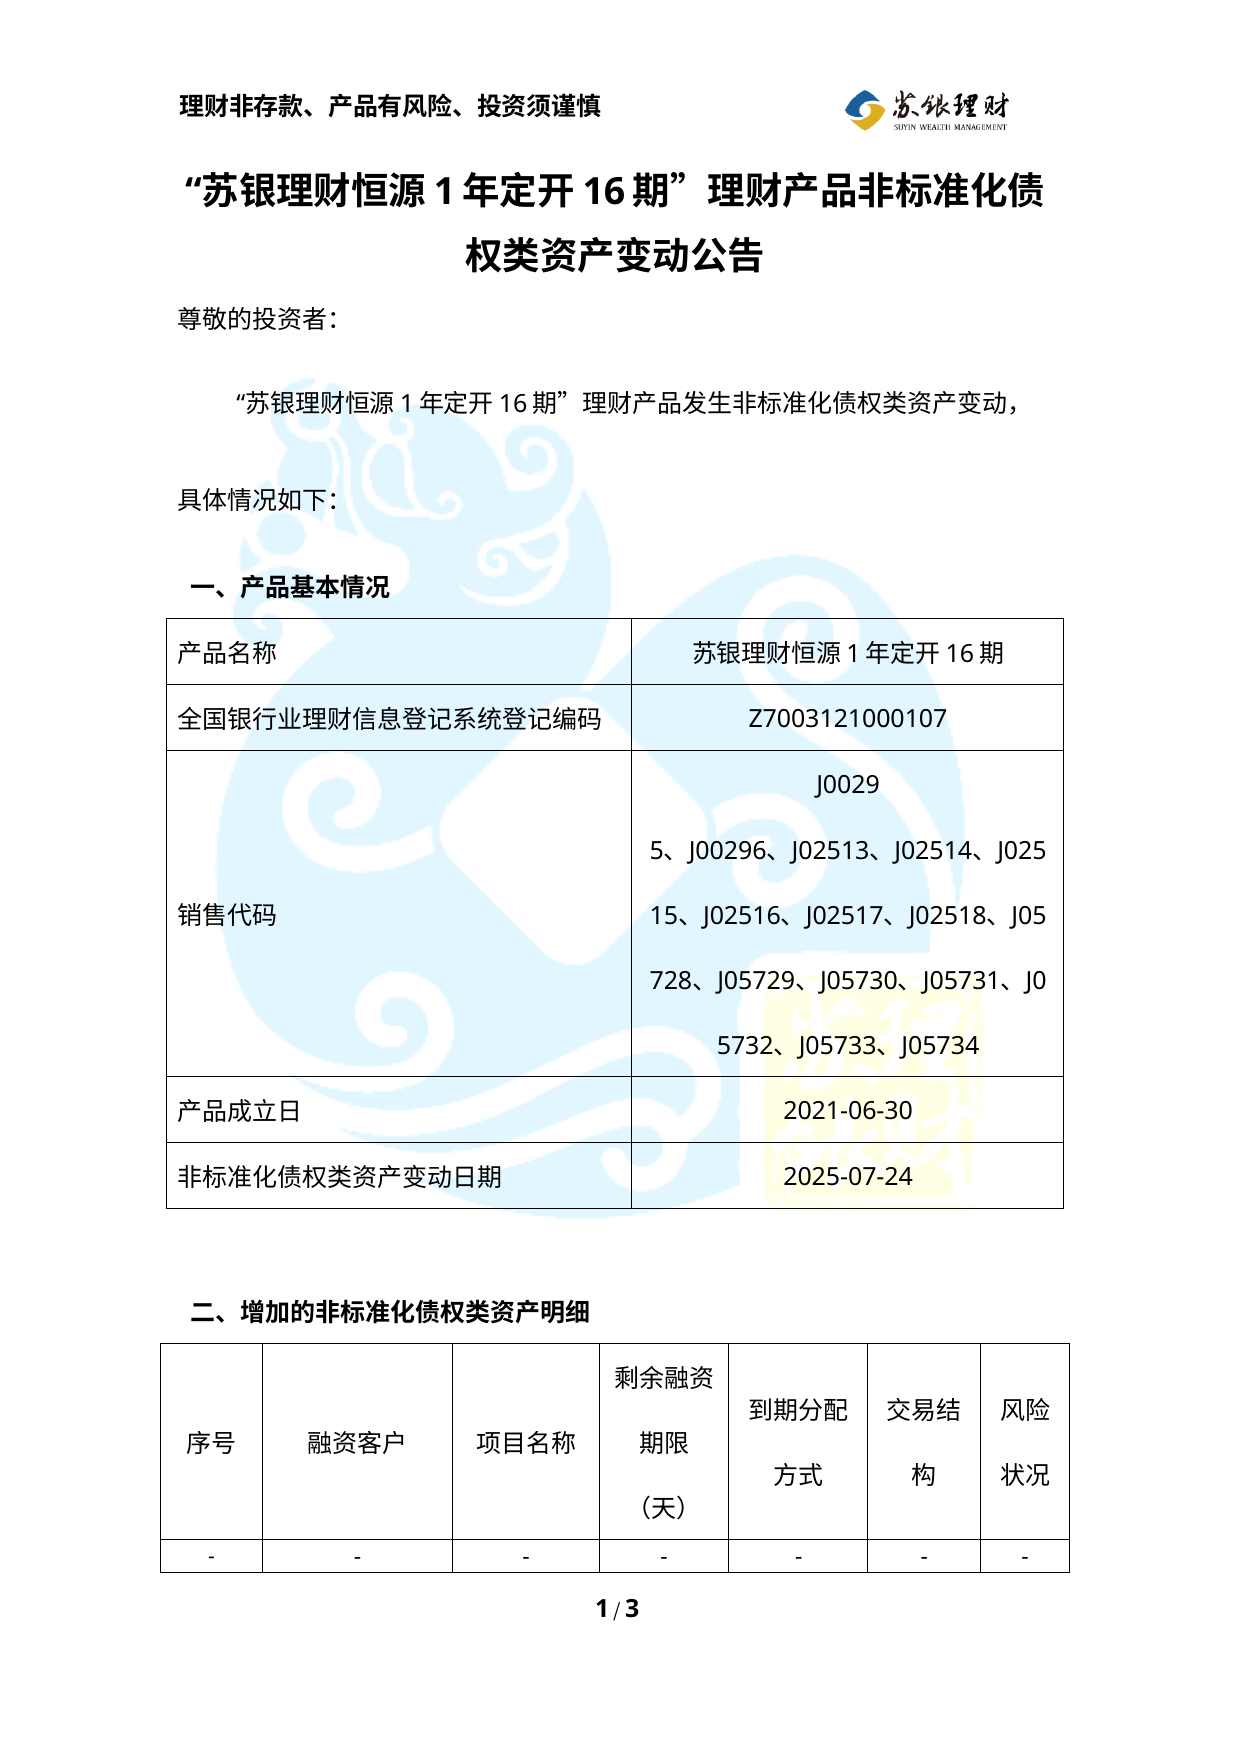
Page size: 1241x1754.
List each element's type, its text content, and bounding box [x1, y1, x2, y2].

table_cell 2025-07-24 [632, 1143, 1063, 1208]
table_header 交易结构 [868, 1344, 980, 1539]
table_cell 2021-06-30 [632, 1077, 1063, 1142]
table_cell - [868, 1540, 980, 1572]
table_cell Z7003121000107 [632, 685, 1063, 750]
table_header 融资客户 [263, 1344, 452, 1539]
subtitle 二、增加的非标准化债权类资产明细 [190, 1278, 1053, 1343]
table_header 产品名称 [167, 619, 631, 684]
table_header 到期分配方式 [729, 1344, 867, 1539]
table_cell - [600, 1540, 728, 1572]
table_cell 全国银行业理财信息登记系统登记编码 [167, 685, 631, 750]
table_cell 产品成立日 [167, 1077, 631, 1142]
table_header 苏银理财恒源1年定开16期 [632, 619, 1063, 684]
table_cell - [729, 1540, 867, 1572]
table_cell 销售代码 [167, 751, 631, 1076]
table_cell - [981, 1540, 1069, 1572]
table_cell - [263, 1540, 452, 1572]
text “苏银理财恒源1年定开16期”理财产品非标准化债权类资产变动公告 [177, 156, 1053, 286]
subtitle 一、产品基本情况 [190, 553, 1053, 618]
table_cell 非标准化债权类资产变动日期 [167, 1143, 631, 1208]
text 尊敬的投资者： [177, 286, 1053, 351]
table_cell J00295、J00296、J02513、J02514、J02515、J02516、J02517、J02518、J05728、J05729、J05730、J05731、J05732、J05733、J05734 [632, 751, 1063, 1076]
table_header 序号 [161, 1344, 262, 1539]
text “苏银理财恒源1年定开16期”理财产品发生非标准化债权类资产变动，具体情况如下： [177, 369, 1053, 531]
table_header 项目名称 [453, 1344, 599, 1539]
picture [820, 72, 1039, 143]
table_cell - [161, 1540, 262, 1572]
table_header 风险状况 [981, 1344, 1069, 1539]
table_cell - [453, 1540, 599, 1572]
table_header 剩余融资期限（天） [600, 1344, 728, 1539]
